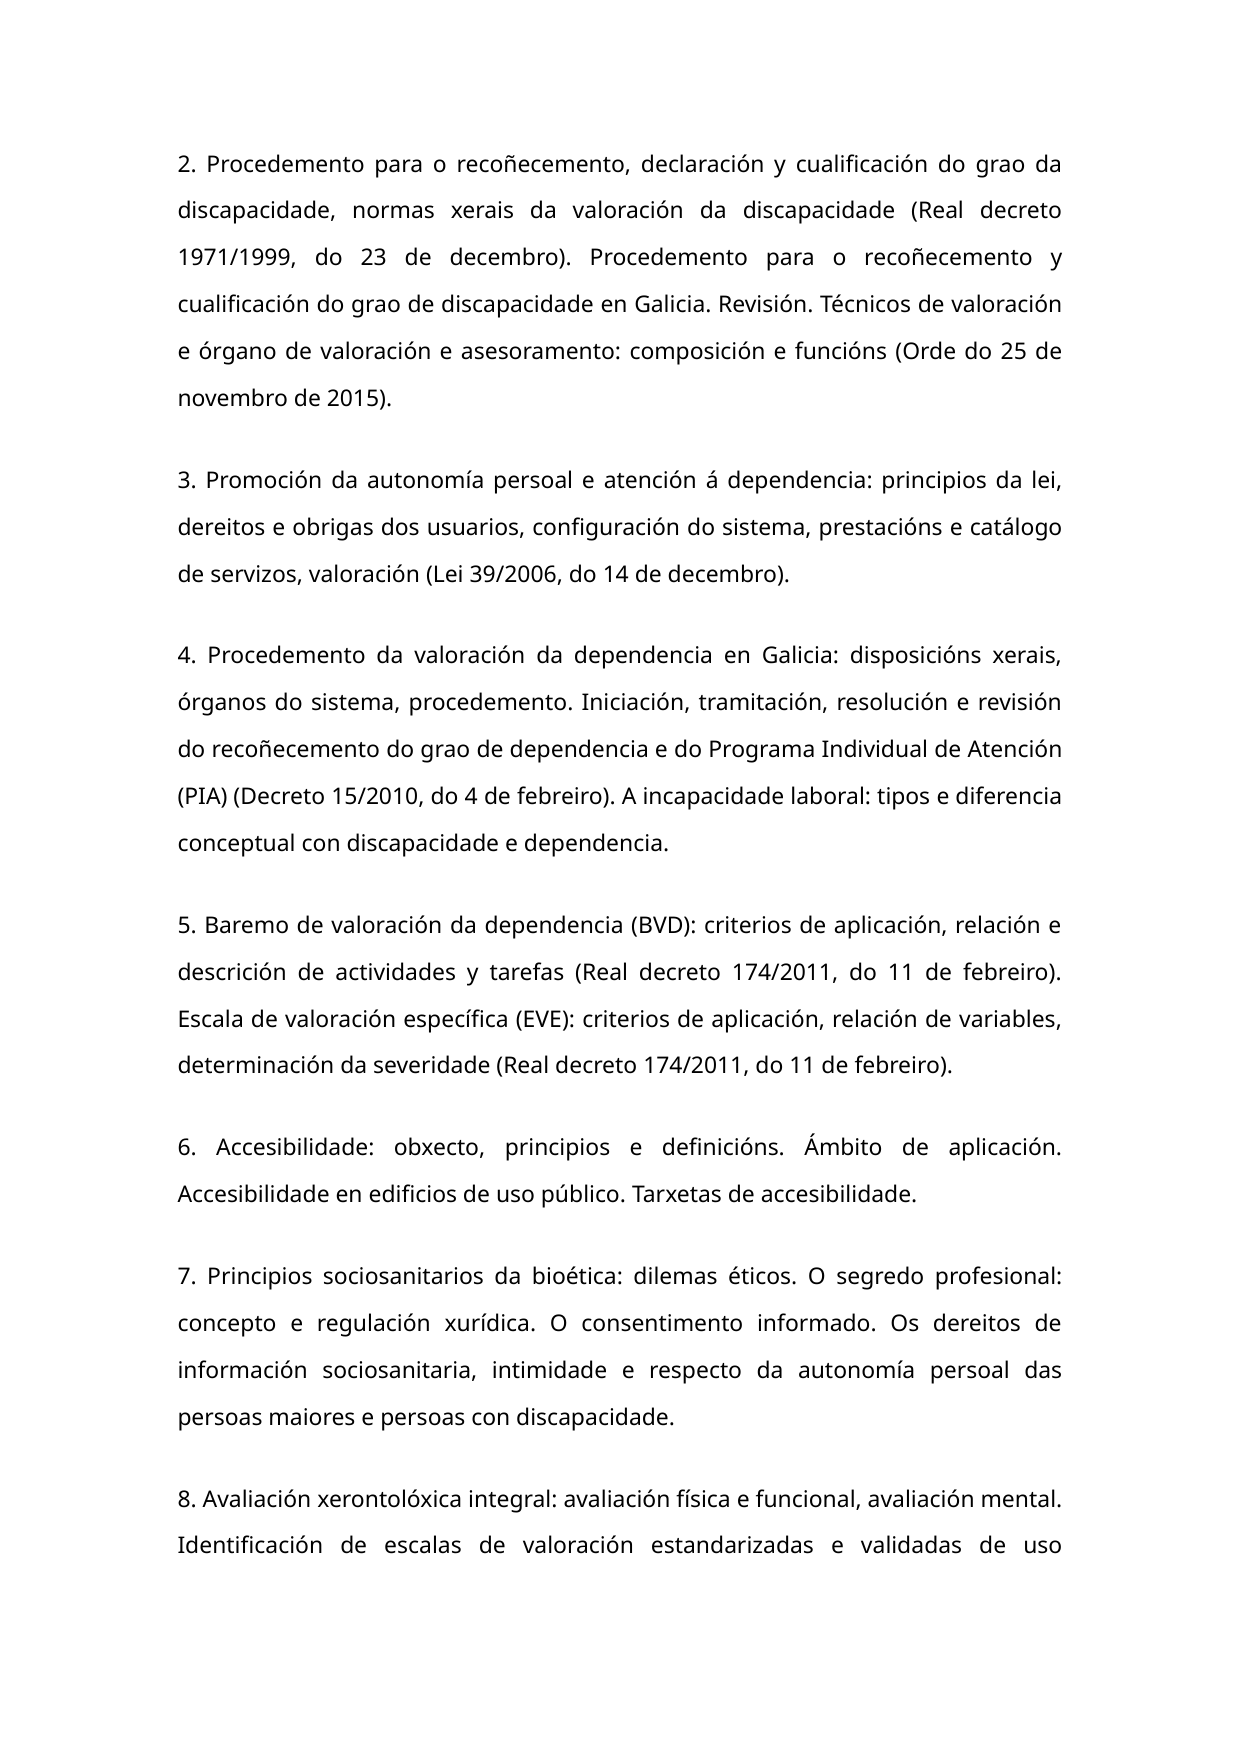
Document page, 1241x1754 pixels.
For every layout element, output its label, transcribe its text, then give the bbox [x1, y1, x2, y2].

text 3. Promoción da autonomía persoal e atención á dependencia: principios da lei, dereitos e obrigas dos usuarios, configuración do sistema, prestacións e catálogo de servizos, valoración (Lei 39/2006, do 14 de decembro). [177, 464, 1063, 589]
text 6. Accesibilidade: obxecto, principios e definicións. Ámbito de aplicación. Accesibilidade en edificios de uso público. Tarxetas de accesibilidade. [177, 1131, 1063, 1209]
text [177, 1483, 1063, 1561]
text 4. Procedemento da valoración da dependencia en Galicia: disposicións xerais, órganos do sistema, procedemento. Iniciación, tramitación, resolución e revisión do recoñecemento do grao de dependencia e do Programa Individual de Atención (PIA) (Decreto 15/2010, do 4 de febreiro). A incapacidade laboral: tipos e diferencia conceptual con discapacidade e dependencia. [177, 639, 1063, 858]
text 7. Principios sociosanitarios da bioética: dilemas éticos. O segredo profesional: concepto e regulación xurídica. O consentimento informado. Os dereitos de información sociosanitaria, intimidade e respecto da autonomía persoal das persoas maiores e persoas con discapacidade. [177, 1260, 1063, 1432]
text 5. Baremo de valoración da dependencia (BVD): criterios de aplicación, relación e descrición de actividades y tarefas (Real decreto 174/2011, do 11 de febreiro). Escala de valoración específica (EVE): criterios de aplicación, relación de variables, determinación da severidade (Real decreto 174/2011, do 11 de febreiro). [177, 909, 1063, 1081]
text 2. Procedemento para o recoñecemento, declaración y cualificación do grao da discapacidade, normas xerais da valoración da discapacidade (Real decreto 1971/1999, do 23 de decembro). Procedemento para o recoñecemento y cualificación do grao de discapacidade en Galicia. Revisión. Técnicos de valoración e órgano de valoración e asesoramento: composición e funcións (Orde do 25 de novembro de 2015). [177, 148, 1063, 413]
